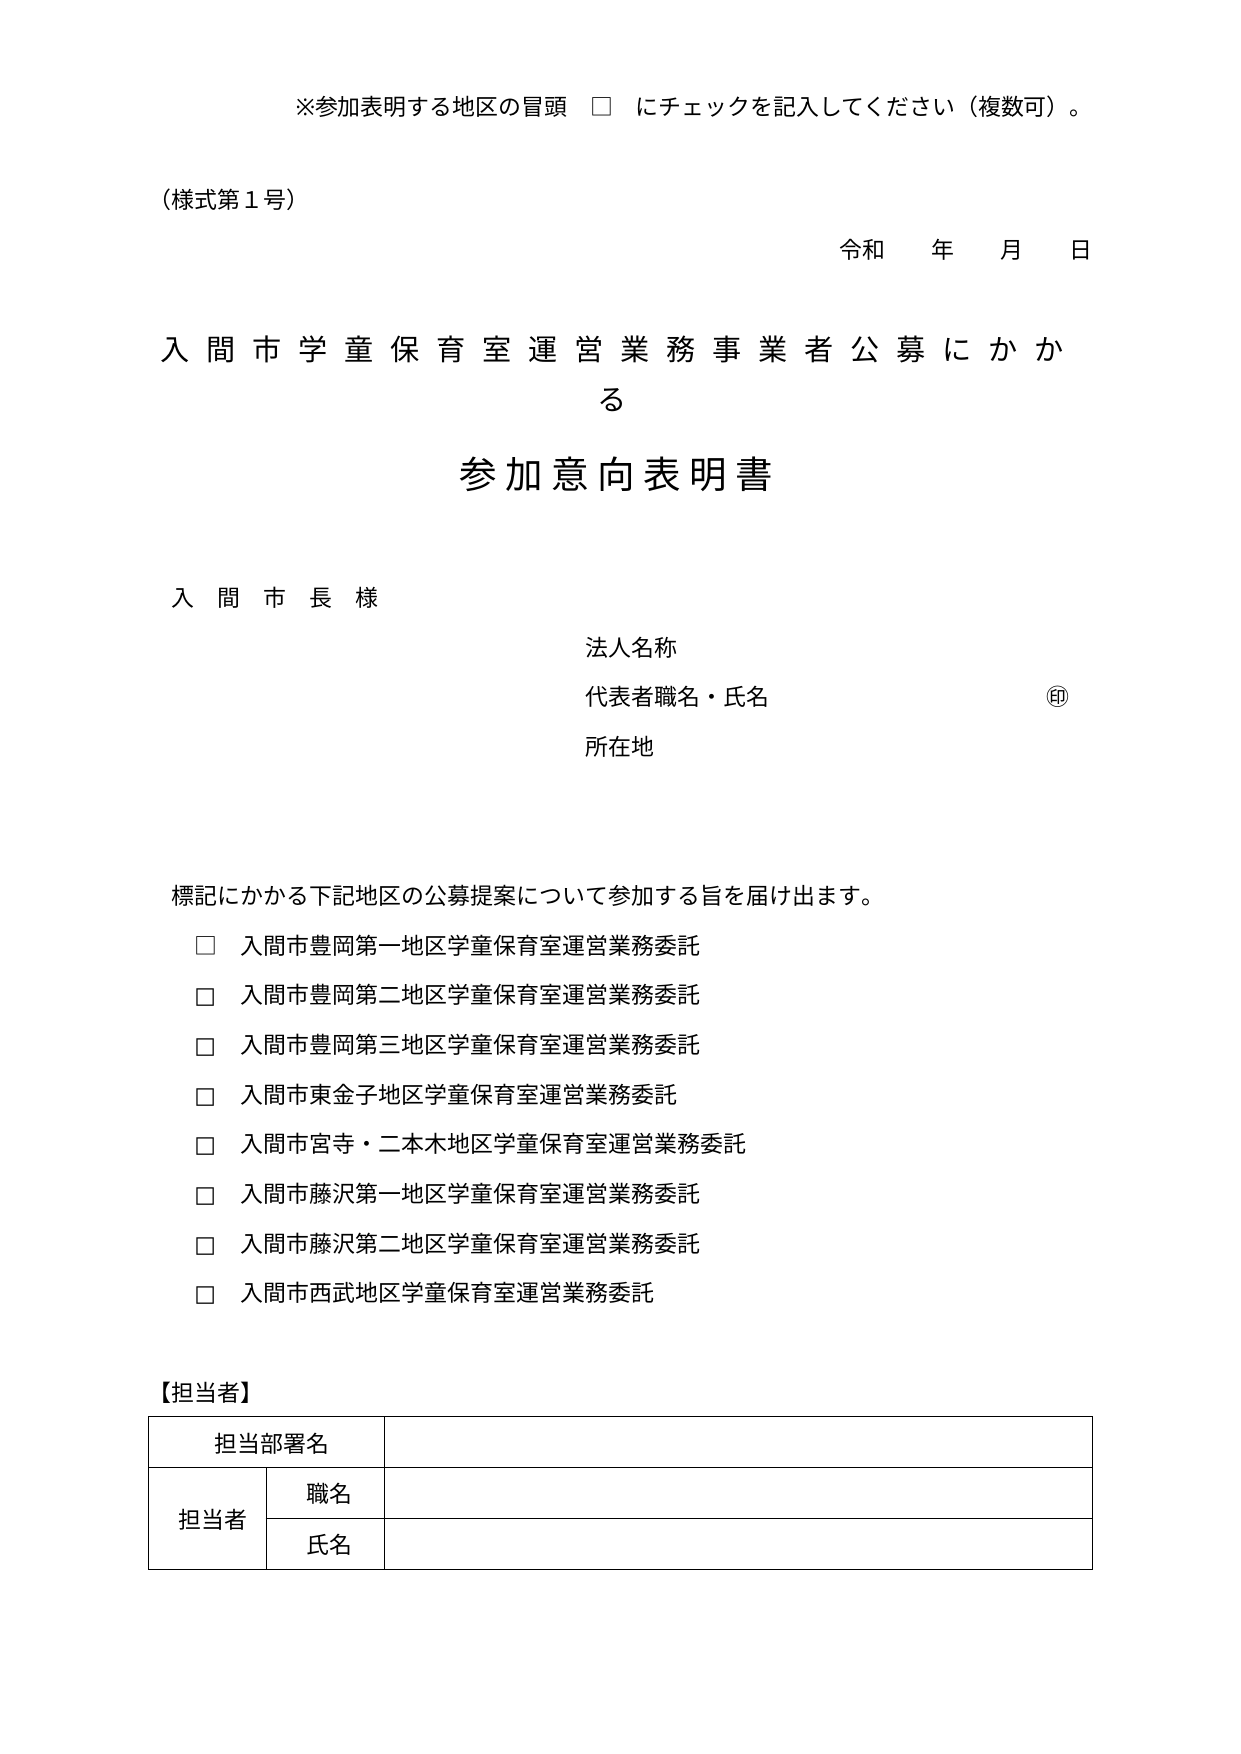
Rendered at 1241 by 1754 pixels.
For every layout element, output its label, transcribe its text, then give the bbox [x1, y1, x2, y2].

text 【担当者】 [148, 1367, 1092, 1416]
table_header [385, 1417, 1092, 1467]
text □ 入間市藤沢第一地区学童保育室運営業務委託 [148, 1168, 1092, 1217]
text 入 間 市 長 様 [148, 572, 1092, 621]
table_cell 氏名 [267, 1519, 384, 1568]
text 令和 年 月 日 [148, 224, 1092, 273]
table_header 担当部署名 [149, 1417, 384, 1467]
text 入間市学童保育室運営業務事業者公募にかかる [148, 323, 1092, 422]
text □ 入間市藤沢第二地区学童保育室運営業務委託 [148, 1217, 1092, 1267]
text □ 入間市西武地区学童保育室運営業務委託 [148, 1267, 1092, 1317]
text （様式第１号） [148, 174, 1092, 224]
text 所在地 [148, 721, 1107, 770]
text 参加意向表明書 [148, 422, 1092, 522]
table_cell [385, 1468, 1092, 1518]
text □ 入間市宮寺・二本木地区学童保育室運営業務委託 [148, 1118, 1092, 1168]
text □ 入間市豊岡第三地区学童保育室運営業務委託 [148, 1019, 1092, 1068]
table_cell 担当者 [149, 1468, 266, 1568]
text □ 入間市豊岡第二地区学童保育室運営業務委託 [148, 969, 1092, 1019]
text 代表者職名・氏名 ㊞ [148, 671, 1107, 721]
text □ 入間市東金子地区学童保育室運営業務委託 [148, 1068, 1092, 1118]
text 法人名称 [148, 621, 1107, 671]
table_cell [385, 1519, 1092, 1568]
text □ 入間市豊岡第一地区学童保育室運営業務委託 [148, 919, 1092, 969]
text 標記にかかる下記地区の公募提案について参加する旨を届け出ます。 [148, 870, 1092, 919]
table_cell 職名 [267, 1468, 384, 1518]
